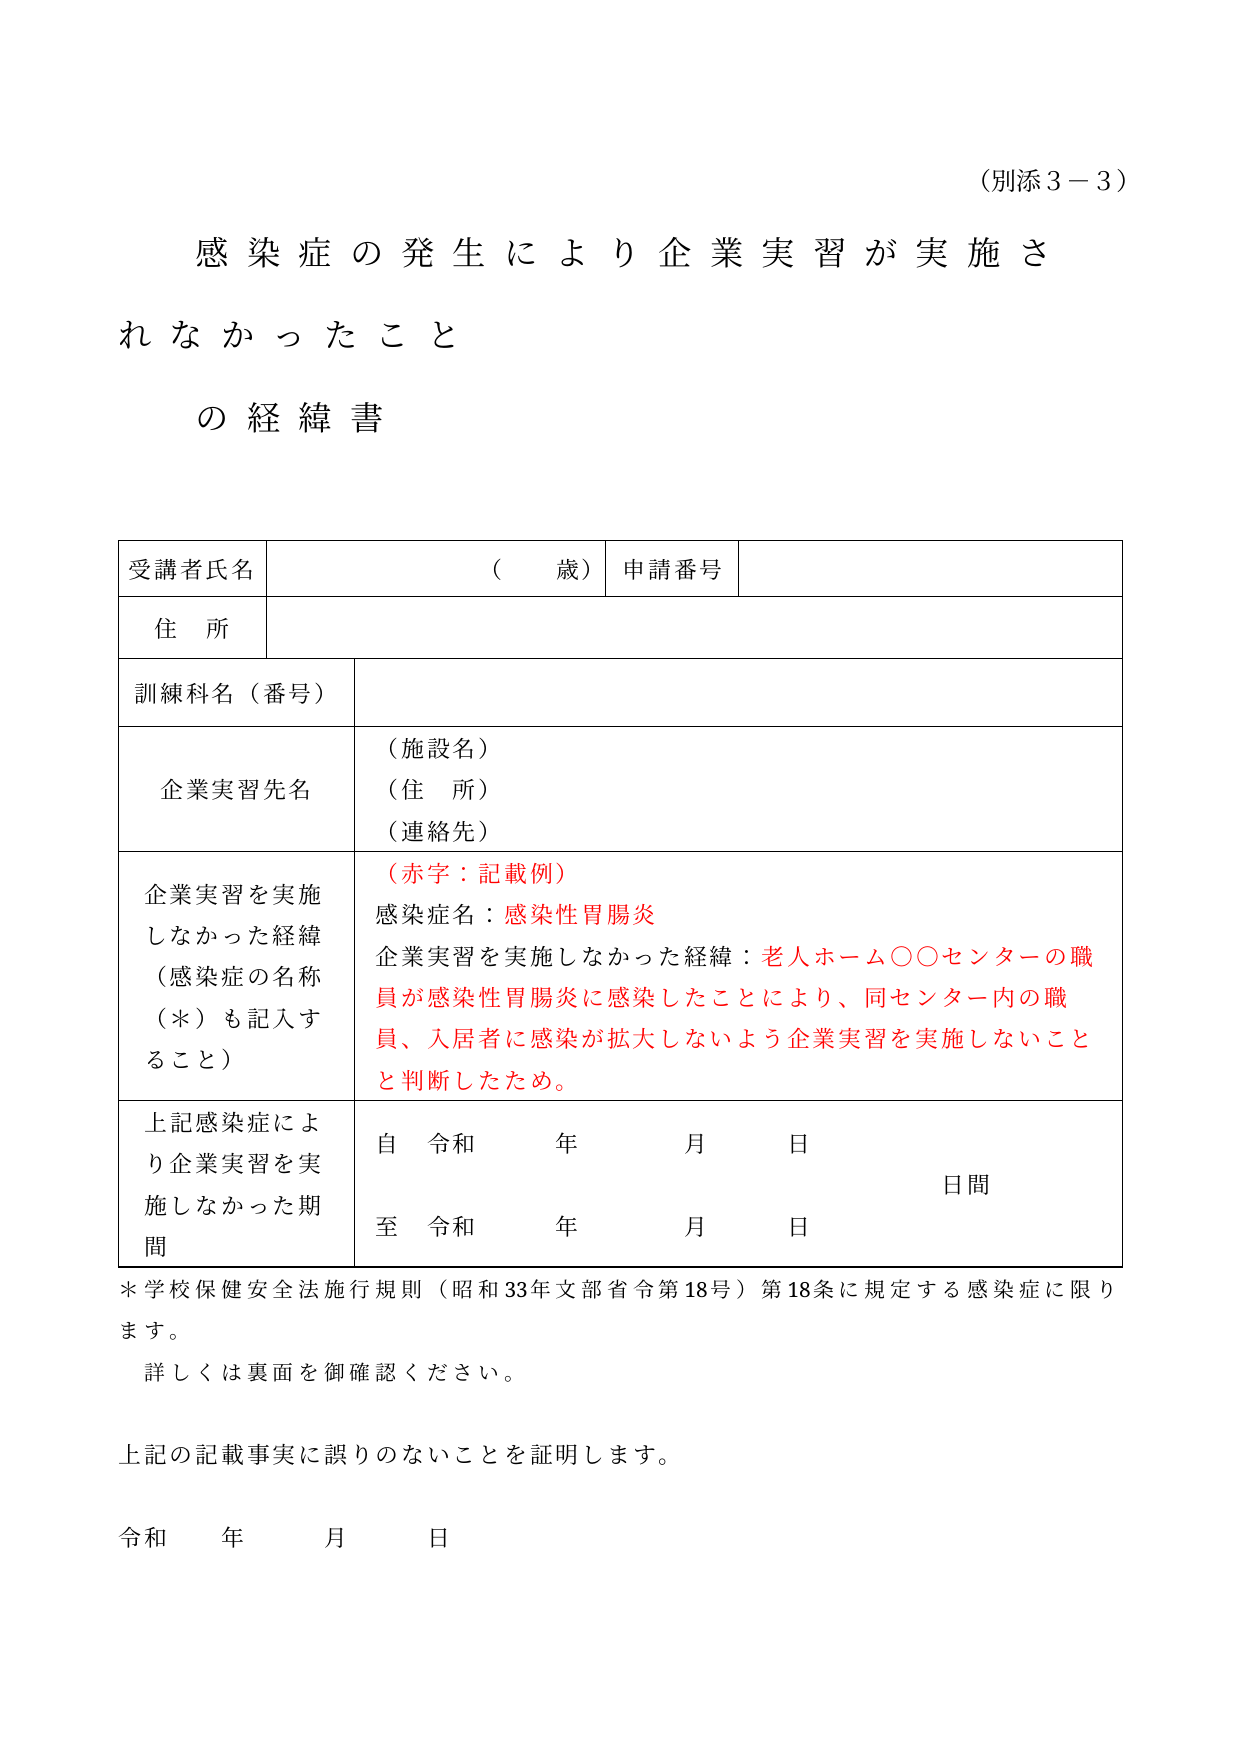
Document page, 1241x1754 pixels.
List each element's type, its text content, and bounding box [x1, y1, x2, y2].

table_cell 企業実習先名 [119, 727, 354, 851]
text 感染症の発生により企業実習が実施されなかったこと [118, 209, 1087, 375]
table_cell （赤字：記載例） 感染症名：感染性胃腸炎 企業実習を実施しなかった経緯：老人ホーム○○センターの職員が感染性胃腸炎に感染したことにより、同センター内の職員、入居者に感染が拡大しないよう企業実習を実施しないことと判断したため。 [355, 852, 1122, 1100]
table_cell 企業実習を実施しなかった経緯（感染症の名称（＊）も記入すること） [119, 852, 354, 1100]
text 令和 年 月 日 [118, 1516, 1087, 1557]
table_cell 自 令和 年 月 日 日間 至 令和 年 月 日 [355, 1101, 1122, 1266]
table_cell 訓練科名（番号） [119, 659, 354, 726]
table_header [739, 541, 1122, 596]
text ＊学校保健安全法施行規則（昭和33年文部省令第18号）第18条に規定する感染症に限ります。 [118, 1268, 1122, 1350]
table_cell [267, 597, 1122, 658]
table_cell （施設名） （住 所） （連絡先） [355, 727, 1122, 851]
table_header 申請番号 [606, 541, 738, 596]
table_cell 住 所 [119, 597, 266, 658]
table_cell 上記感染症により企業実習を実施しなかった期間 [119, 1101, 354, 1266]
table_header 受講者氏名 [119, 541, 266, 596]
text 上記の記載事実に誤りのないことを証明します。 [118, 1433, 1087, 1474]
text の経緯書 [118, 375, 1087, 457]
table_header （ 歳） [267, 541, 605, 596]
text 詳しくは裏面を御確認ください。 [118, 1350, 1122, 1392]
table_cell [355, 659, 1122, 726]
